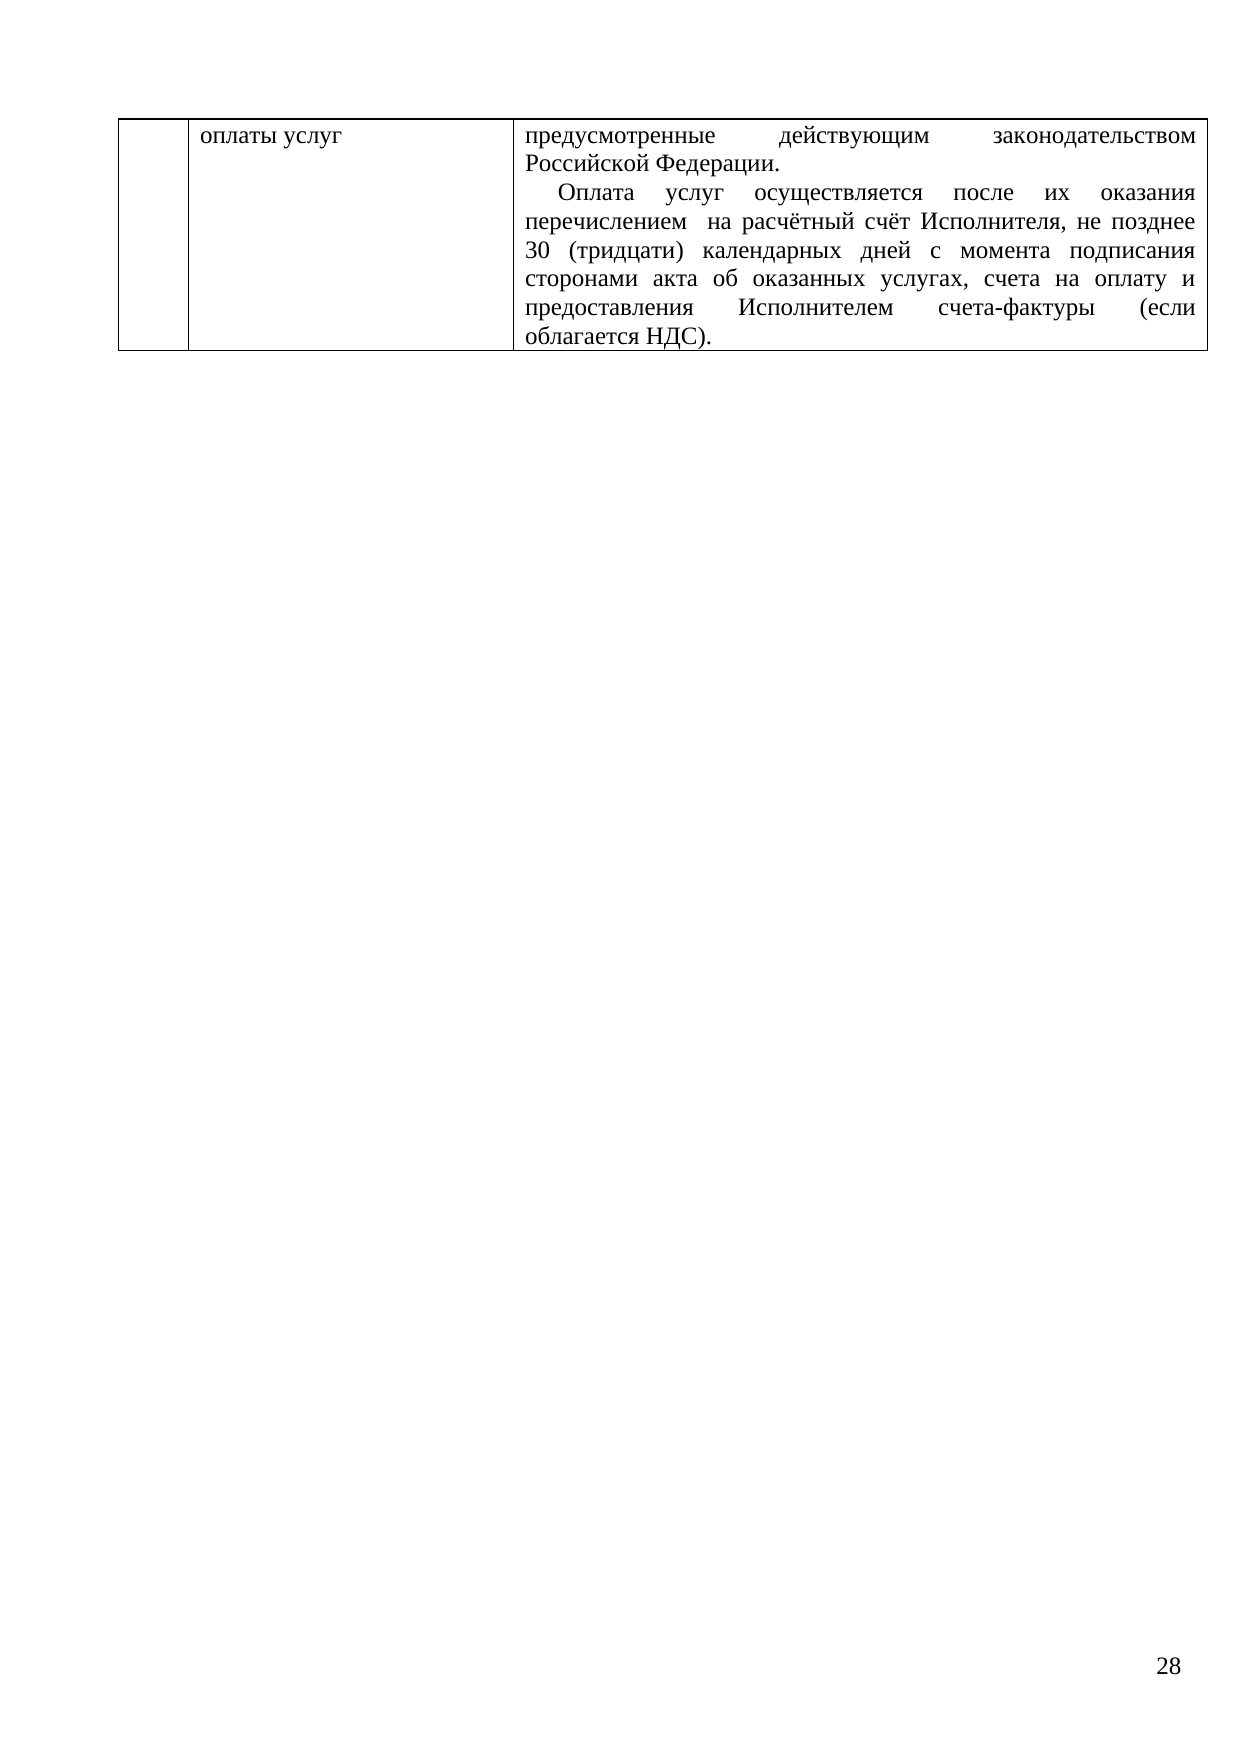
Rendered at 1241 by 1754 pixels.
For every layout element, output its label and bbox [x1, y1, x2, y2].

table_cell [189, 120, 513, 350]
table_cell [119, 120, 188, 350]
table_cell [514, 120, 1207, 350]
